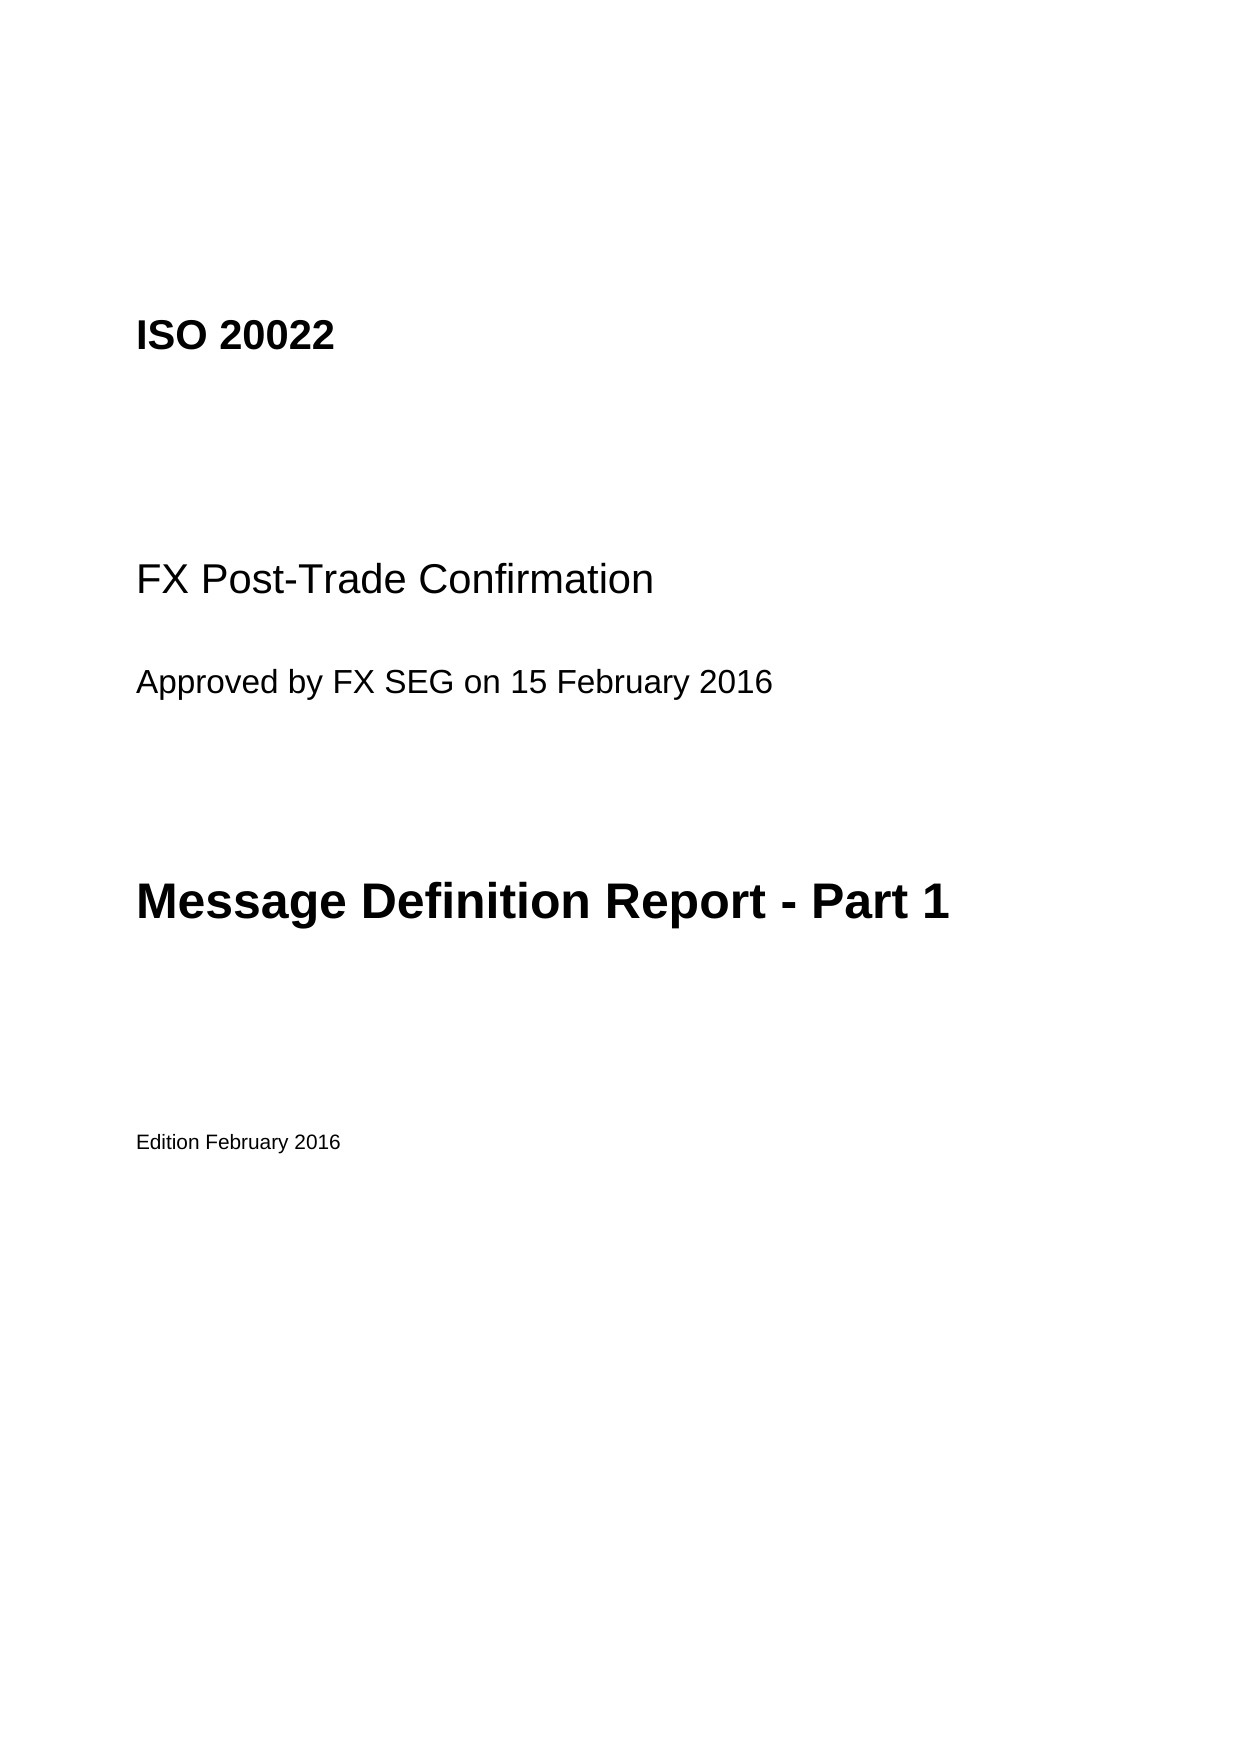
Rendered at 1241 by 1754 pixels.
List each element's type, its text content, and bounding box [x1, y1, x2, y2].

title Approved by FX SEG on 15 February 2016 [136, 662, 1104, 701]
text FX Post-Trade Confirmation [136, 554, 1104, 650]
text Edition February 2016 [136, 1130, 1104, 1154]
title Message Definition Report - Part 1 [136, 872, 1104, 929]
text ISO 20022 [136, 310, 1104, 358]
